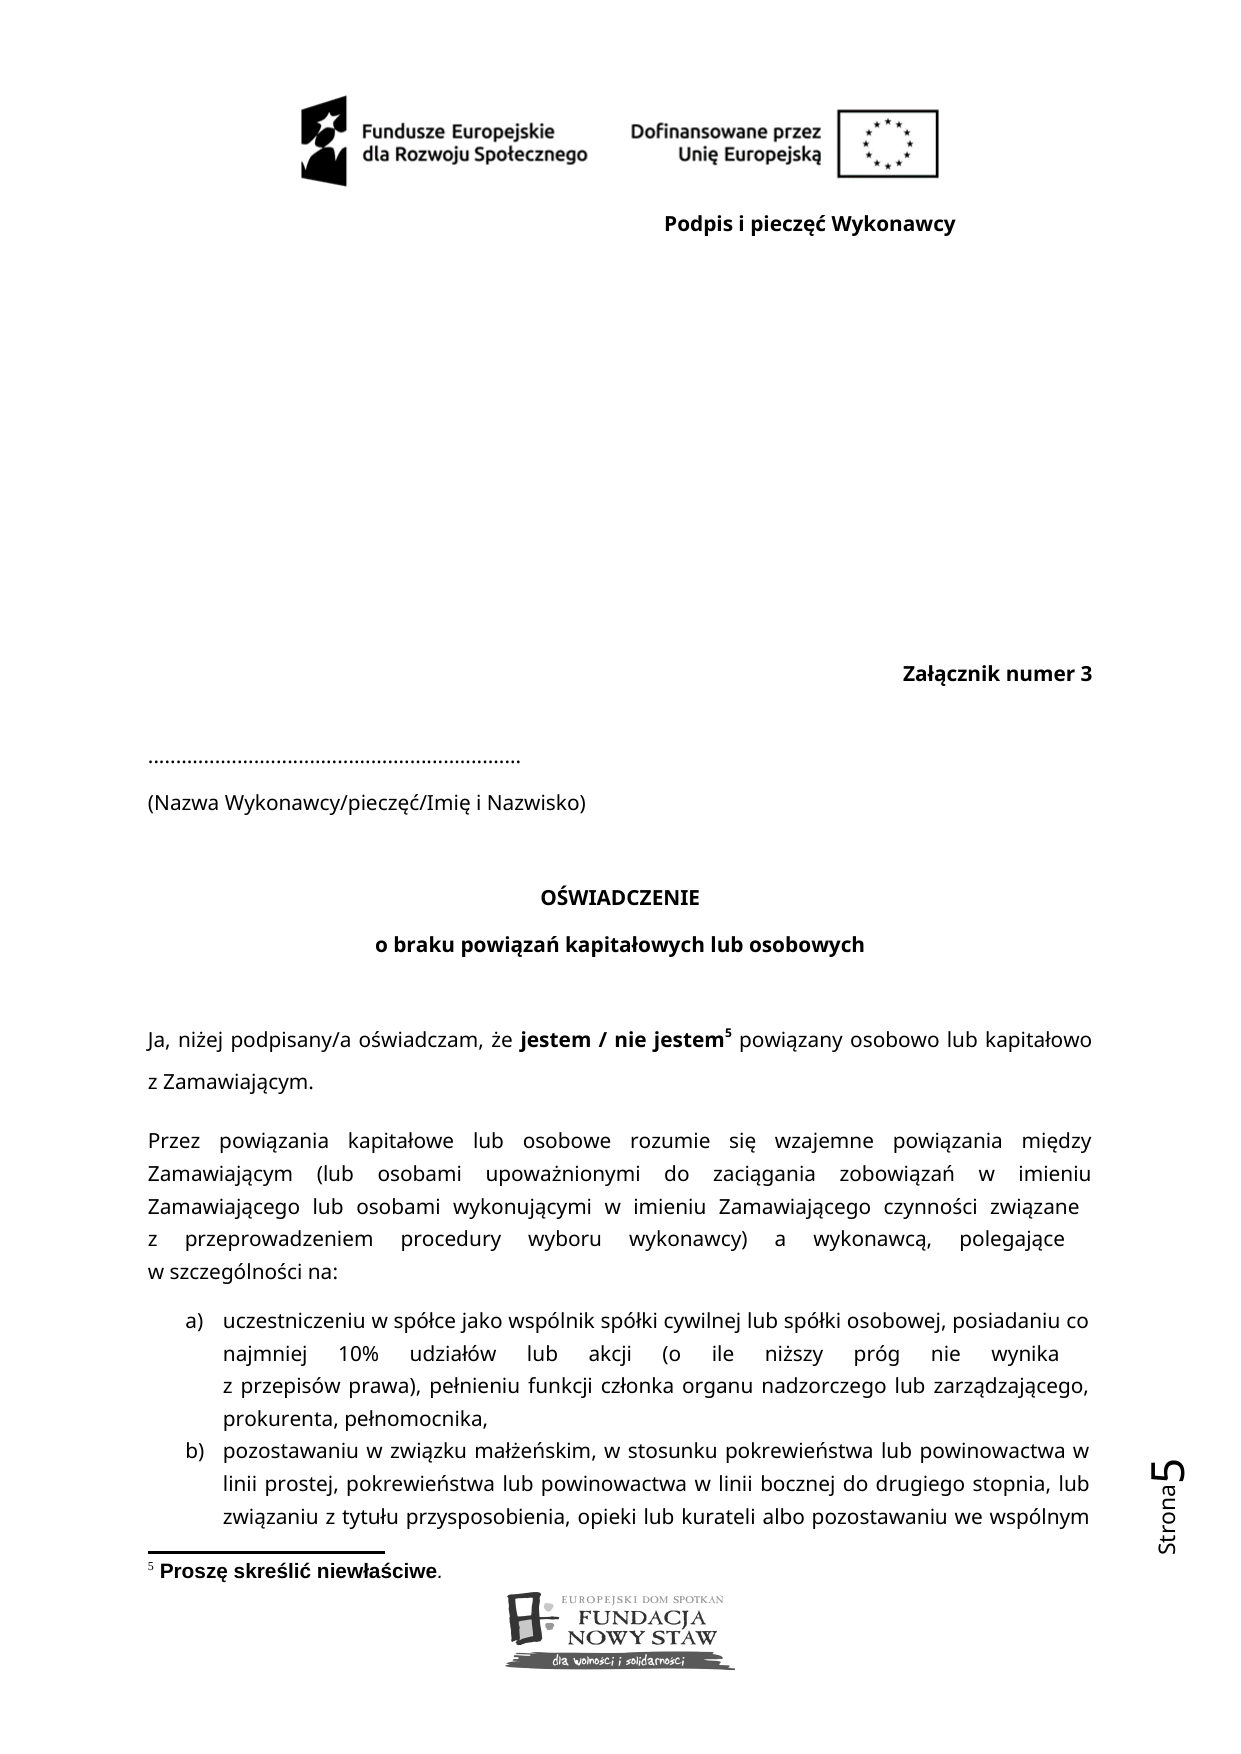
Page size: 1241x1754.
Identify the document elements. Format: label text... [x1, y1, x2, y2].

text Przez powiązania kapitałowe lub osobowe rozumie się wzajemne powiązania między Zamawiającym (lub osobami upoważnionymi do zaciągania zobowiązań w imieniu Zamawiającego lub osobami wykonującymi w imieniu Zamawiającego czynności związane z przeprowadzeniem procedury wyboru wykonawcy) a wykonawcą, polegające w szczególności na: [148, 1127, 1093, 1285]
text ................................................................... [148, 741, 1093, 769]
text o braku powiązań kapitałowych lub osobowych [148, 930, 1093, 958]
text (Nazwa Wykonawcy/pieczęć/Imię i Nazwisko) [148, 788, 1093, 817]
text OŚWIADCZENIE [148, 883, 1093, 911]
picture [279, 73, 961, 209]
text Załącznik numer 3 [148, 659, 1093, 687]
list uczestniczeniu w spółce jako wspólnik spółki cywilnej lub spółki osobowej, posiadaniu co najmniej 10% udziałów lub akcji (o ile niższy próg nie wynika z przepisów prawa), pełnieniu funkcji członka organu nadzorczego lub zarządzającego, prokurenta, pełnomocnika, [185, 1306, 1091, 1432]
text Ja, niżej podpisany/a oświadczam, że jestem / nie jestem powiązany osobowo lub kapitałowo z Zamawiającym. [148, 1025, 1093, 1096]
text Podpis i pieczęć Wykonawcy [148, 209, 1093, 237]
